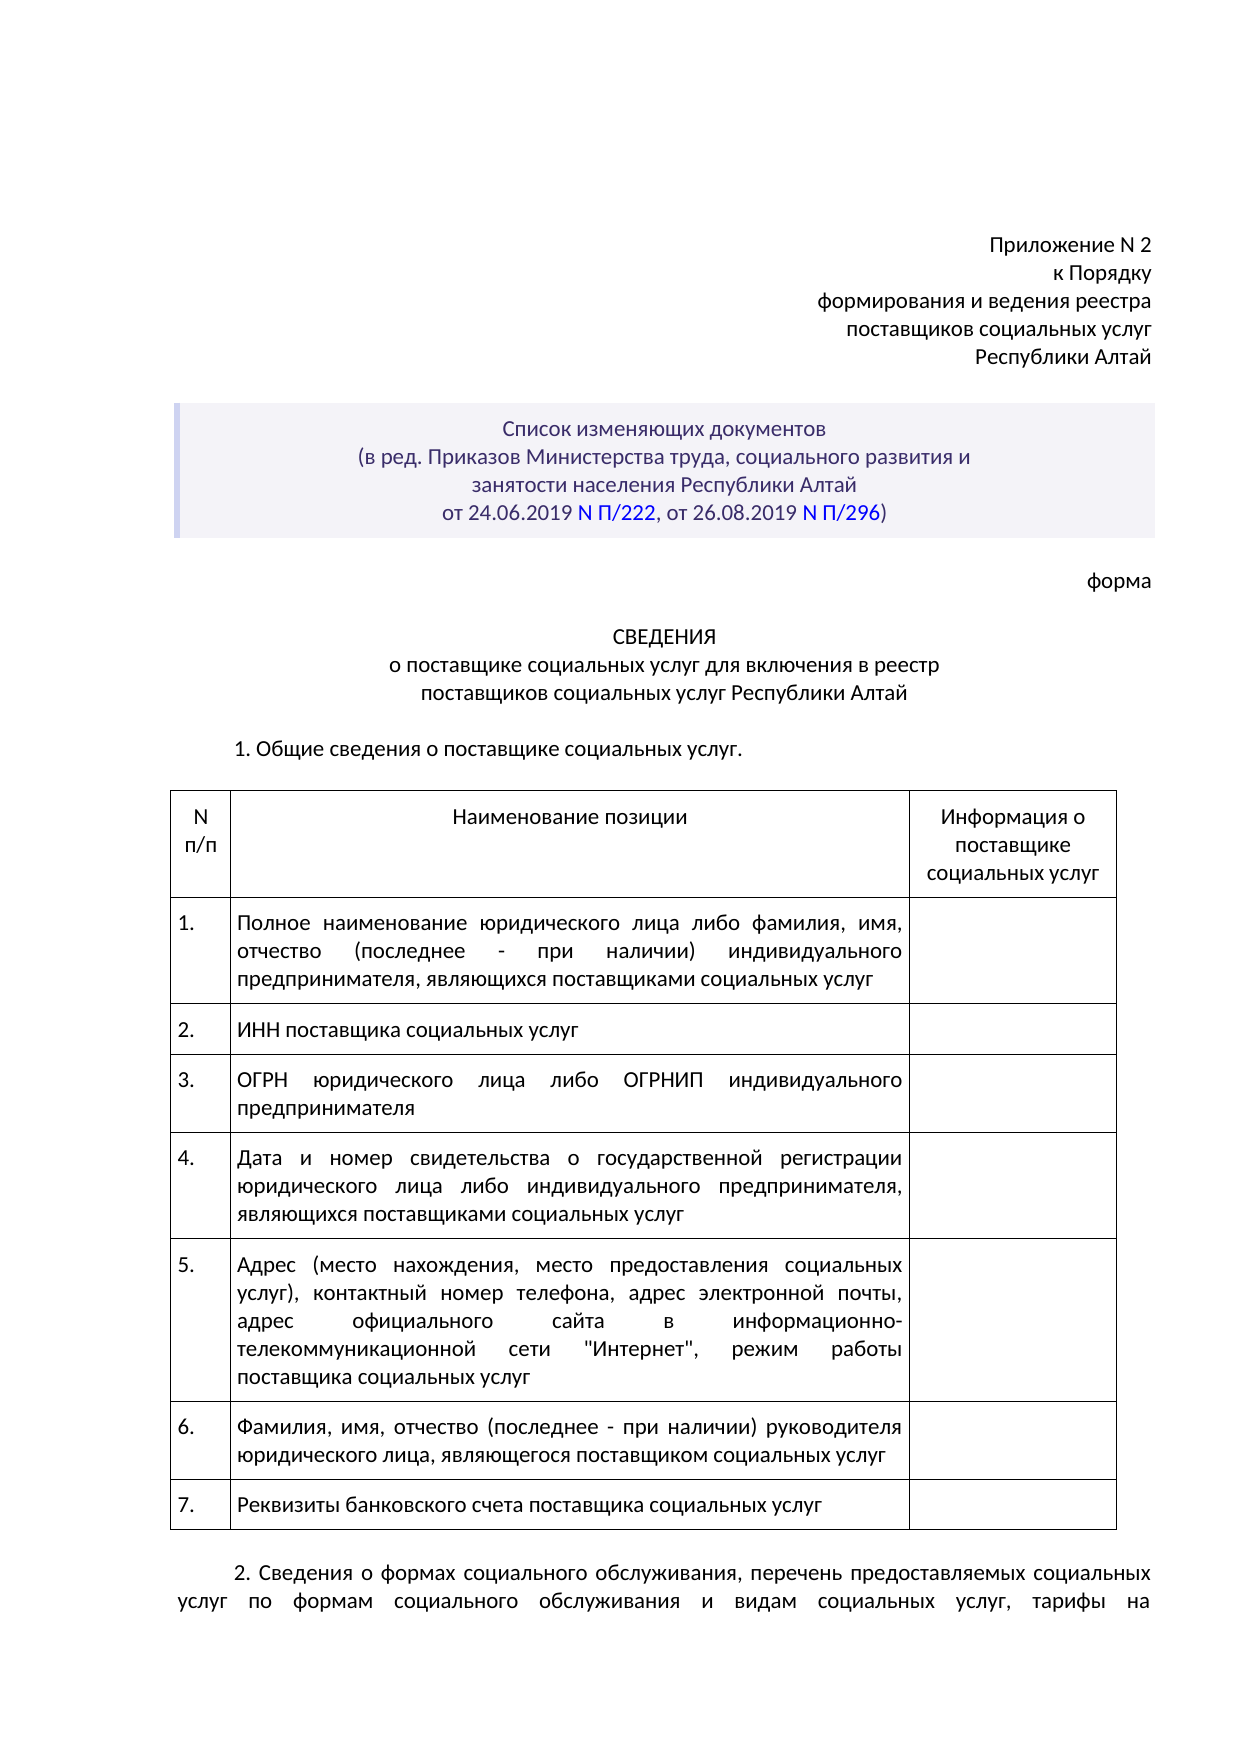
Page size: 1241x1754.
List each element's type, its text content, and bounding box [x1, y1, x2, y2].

text форма [177, 566, 1152, 594]
table_header N п/п [171, 791, 230, 897]
text 1. Общие сведения о поставщике социальных услуг. [177, 734, 1152, 762]
text поставщиков социальных услуг Республики Алтай [177, 678, 1152, 706]
table_cell [910, 1402, 1116, 1479]
table_cell ОГРН юридического лица либо ОГРНИП индивидуального предпринимателя [231, 1055, 909, 1132]
table_cell 1. [171, 898, 230, 1003]
table_cell [910, 1004, 1116, 1053]
text формирования и ведения реестра [177, 286, 1152, 314]
table_header Наименование позиции [231, 791, 909, 897]
text СВЕДЕНИЯ [177, 622, 1152, 650]
table_header Информация о поставщике социальных услуг [910, 791, 1116, 897]
table_cell Адрес (место нахождения, место предоставления социальных услуг), контактный номер телефона, адрес электронной почты, адрес официального сайта в информационно-телекоммуникационной сети "Интернет", режим работы поставщика социальных услуг [231, 1239, 909, 1401]
table_cell [910, 1133, 1116, 1238]
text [177, 1558, 1152, 1614]
table_cell 7. [171, 1480, 230, 1529]
table_cell Фамилия, имя, отчество (последнее - при наличии) руководителя юридического лица, являющегося поставщиком социальных услуг [231, 1402, 909, 1479]
table_cell 2. [171, 1004, 230, 1053]
table_cell [910, 1480, 1116, 1529]
table_cell Полное наименование юридического лица либо фамилия, имя, отчество (последнее - при наличии) индивидуального предпринимателя, являющихся поставщиками социальных услуг [231, 898, 909, 1003]
table_cell 3. [171, 1055, 230, 1132]
table_cell Реквизиты банковского счета поставщика социальных услуг [231, 1480, 909, 1529]
table_cell ИНН поставщика социальных услуг [231, 1004, 909, 1053]
text Приложение N 2 [177, 230, 1152, 258]
table_header Список изменяющих документов (в ред. Приказов Министерства труда, социального развития и занятости населения Республики Алтай от 24.06.2019 N П/222, от 26.08.2019 N П/296) [180, 403, 1149, 538]
table_cell 4. [171, 1133, 230, 1238]
text поставщиков социальных услуг [177, 314, 1152, 342]
text Республики Алтай [177, 342, 1152, 370]
table_cell [910, 1055, 1116, 1132]
table_cell 6. [171, 1402, 230, 1479]
table_cell 5. [171, 1239, 230, 1401]
text к Порядку [177, 258, 1152, 286]
table_cell Дата и номер свидетельства о государственной регистрации юридического лица либо индивидуального предпринимателя, являющихся поставщиками социальных услуг [231, 1133, 909, 1238]
table_cell [910, 1239, 1116, 1401]
text о поставщике социальных услуг для включения в реестр [177, 650, 1152, 678]
table_cell [910, 898, 1116, 1003]
